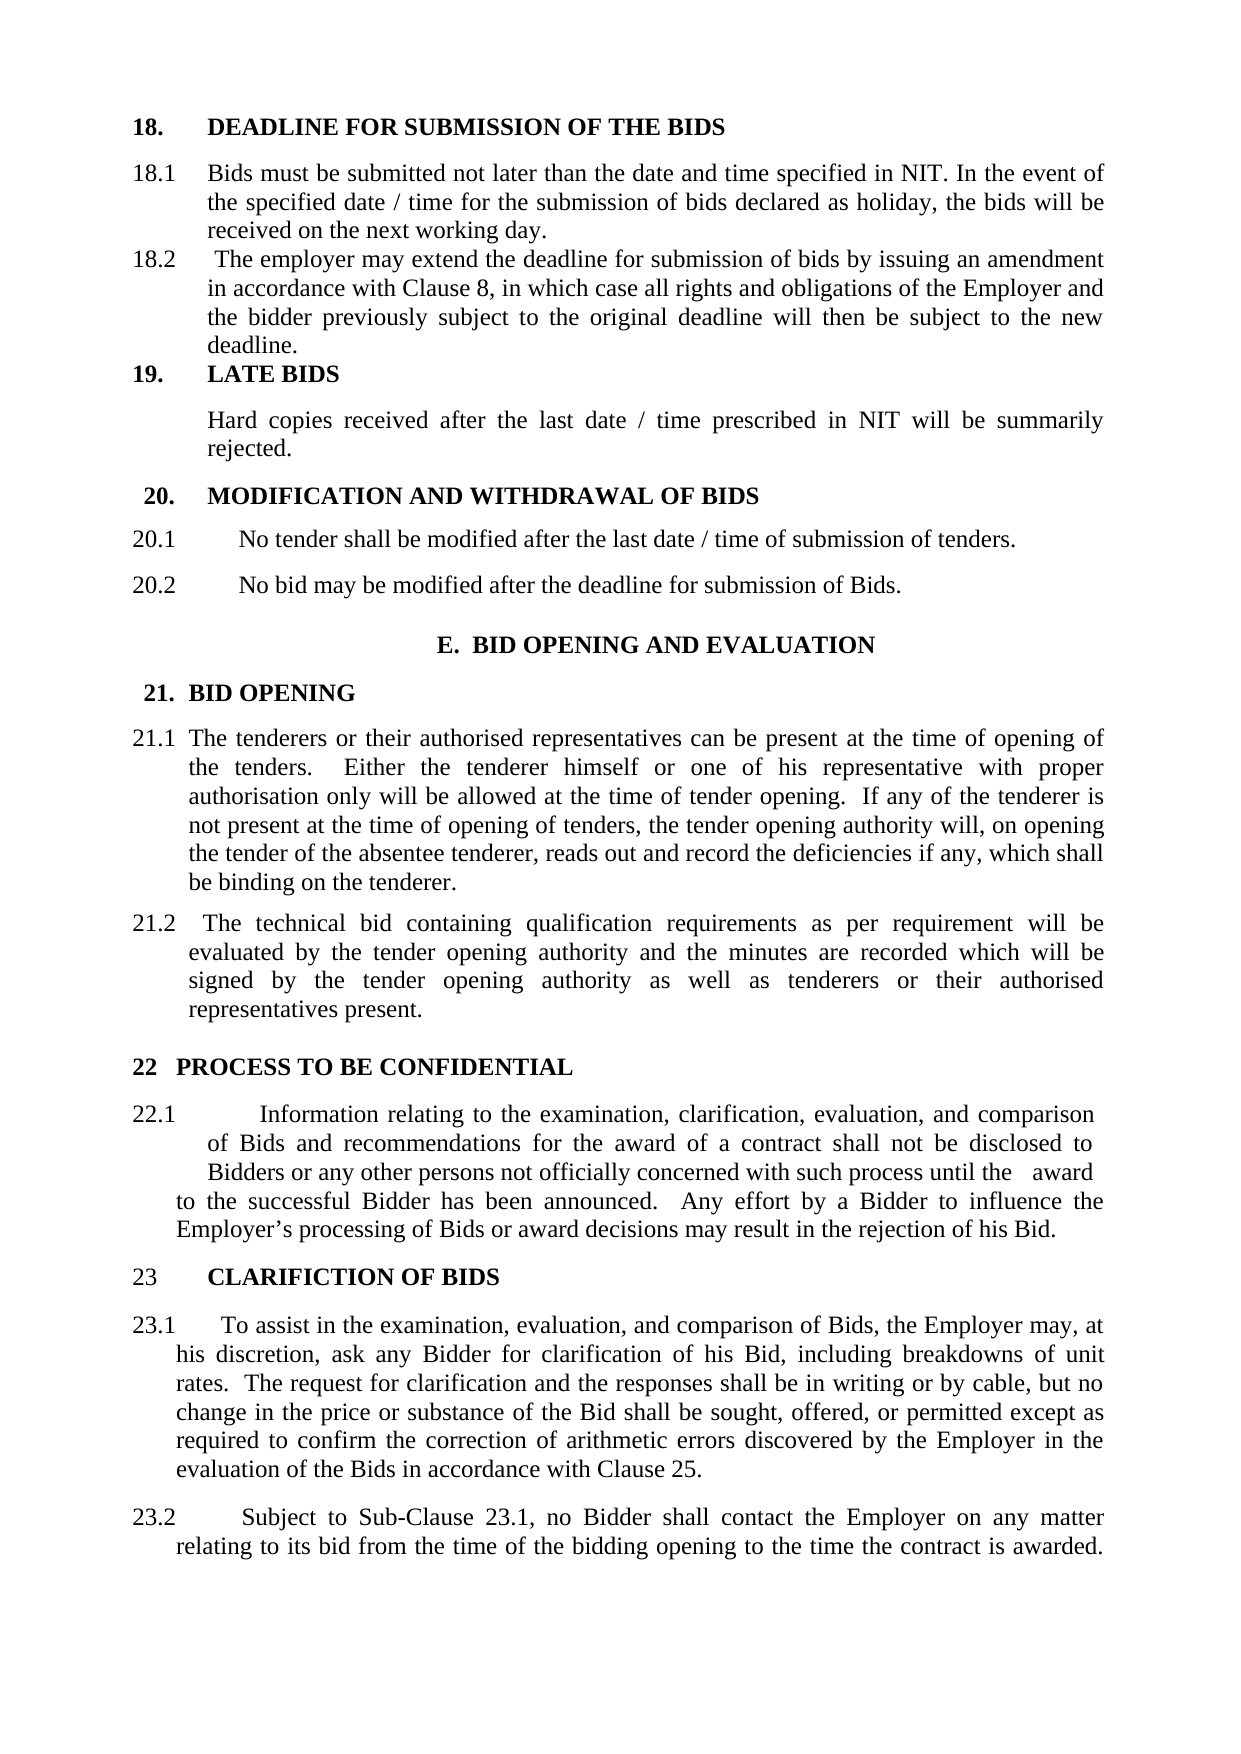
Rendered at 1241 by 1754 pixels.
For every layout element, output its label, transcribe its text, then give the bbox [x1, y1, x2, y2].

text Hard copies received after the last date / time prescribed in NIT will be summarily rejected. [207, 405, 1105, 462]
list The technical bid containing qualification requirements as per requirement will be evaluated by the tender opening authority and the minutes are recorded which will be signed by the tender opening authority as well as tenderers or their authorised representatives present. [132, 908, 1105, 1023]
list The employer may extend the deadline for submission of bids by issuing an amendment in accordance with Clause 8, in which case all rights and obligations of the Employer and the bidder previously subject to the original deadline will then be subject to the new deadline. [132, 244, 1105, 359]
list No tender shall be modified after the last date / time of submission of tenders. [132, 524, 1105, 553]
list PROCESS TO BE CONFIDENTIAL [132, 1052, 1105, 1080]
list BID OPENING [143, 678, 1105, 707]
list Bids must be submitted not later than the date and time specified in NIT. In the event of the specified date / time for the submission of bids declared as holiday, the bids will be received on the next working day. [132, 158, 1105, 244]
list MODIFICATION AND WITHDRAWAL OF BIDS [143, 481, 1105, 510]
list To assist in the examination, evaluation, and comparison of Bids, the Employer may, at his discretion, ask any Bidder for clarification of his Bid, including breakdowns of unit rates. The request for clarification and the responses shall be in writing or by cable, but no change in the price or substance of the Bid shall be sought, offered, or permitted except as required to confirm the correction of arithmetic errors discovered by the Employer in the evaluation of the Bids in accordance with Clause 25. [132, 1310, 1105, 1483]
list DEADLINE FOR SUBMISSION OF THE BIDS [132, 112, 1105, 141]
text 23 CLARIFICTION OF BIDS [132, 1262, 1105, 1291]
text 19. LATE BIDS [132, 359, 1105, 388]
list No bid may be modified after the deadline for submission of Bids. [132, 570, 1105, 599]
list The tenderers or their authorised representatives can be present at the time of opening of the tenders. Either the tenderer himself or one of his representative with proper authorisation only will be allowed at the time of tender opening. If any of the tenderer is not present at the time of opening of tenders, the tender opening authority will, on opening the tender of the absentee tenderer, reads out and record the deficiencies if any, which shall be binding on the tenderer. [132, 723, 1105, 896]
list Information relating to the examination, clarification, evaluation, and comparison of Bids and recommendations for the award of a contract shall not be disclosed to Bidders or any other persons not officially concerned with such process until the award to the successful Bidder has been announced. Any effort by a Bidder to influence the Employer’s processing of Bids or award decisions may result in the rejection of his Bid. [132, 1099, 1105, 1243]
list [132, 1502, 1105, 1559]
subtitle E. BID OPENING AND EVALUATION [207, 630, 1105, 659]
